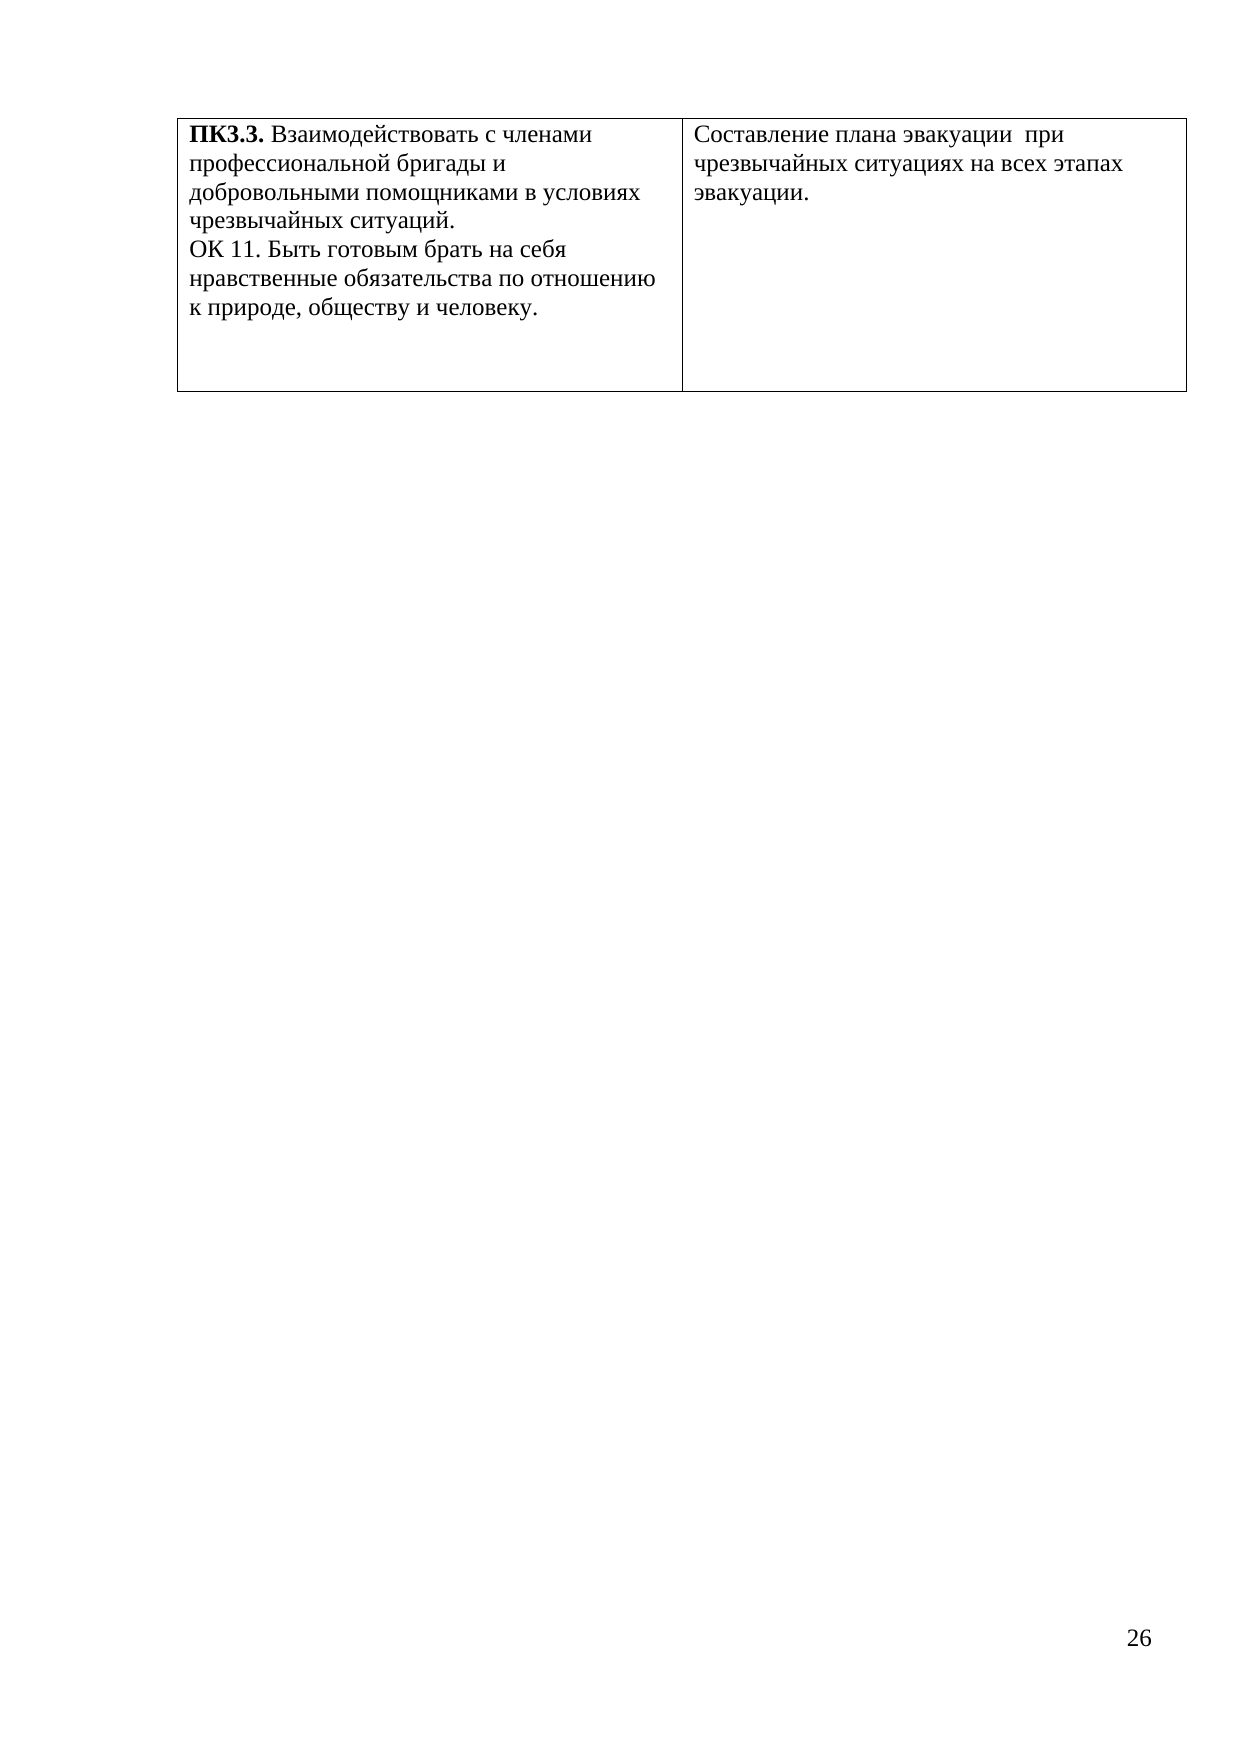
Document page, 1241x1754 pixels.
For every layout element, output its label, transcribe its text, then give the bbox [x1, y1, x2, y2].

table_cell Составление плана эвакуации при чрезвычайных ситуациях на всех этапах эвакуации. [683, 119, 1186, 391]
table_cell ПК3.3. Взаимодействовать с членами профессиональной бригады и добровольными помощниками в условиях чрезвычайных ситуаций. ОК 11. Быть готовым брать на себя нравственные обязательства по отношению к природе, обществу и человеку. [178, 119, 682, 391]
